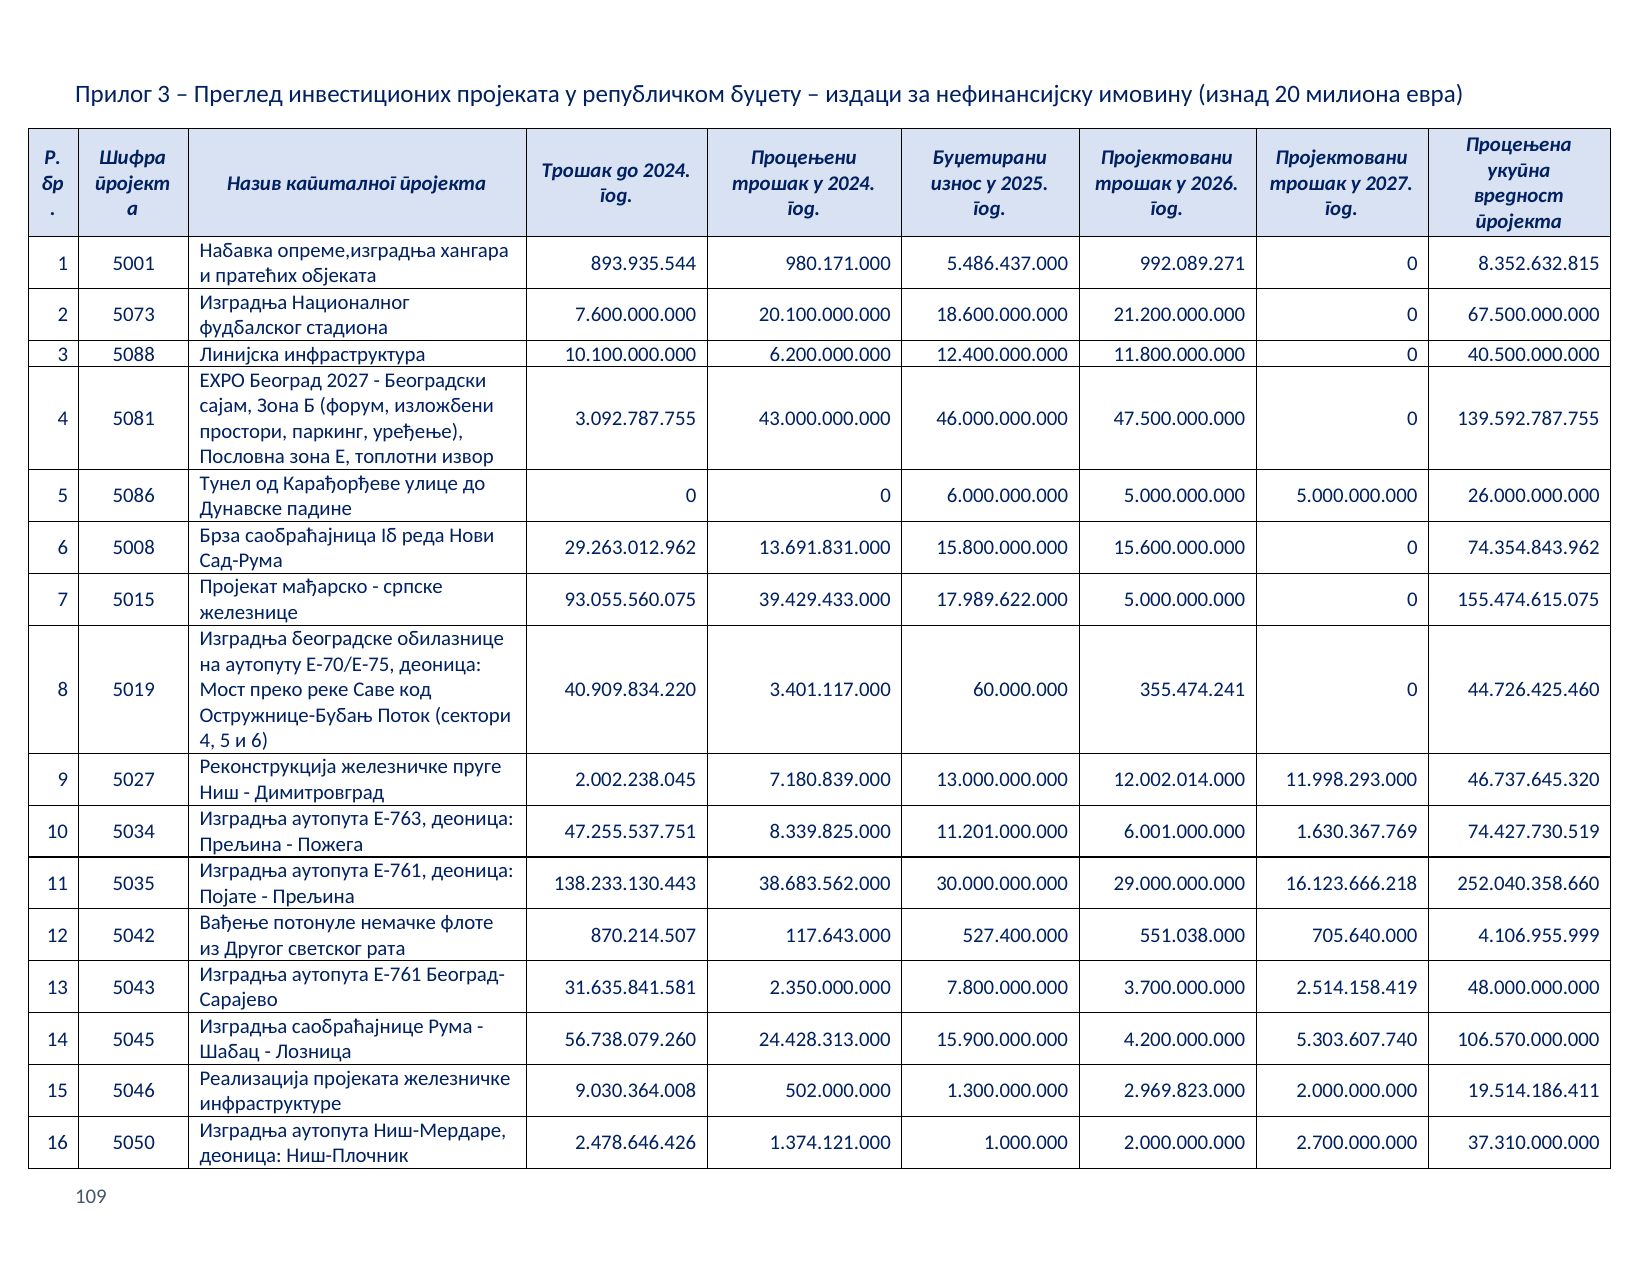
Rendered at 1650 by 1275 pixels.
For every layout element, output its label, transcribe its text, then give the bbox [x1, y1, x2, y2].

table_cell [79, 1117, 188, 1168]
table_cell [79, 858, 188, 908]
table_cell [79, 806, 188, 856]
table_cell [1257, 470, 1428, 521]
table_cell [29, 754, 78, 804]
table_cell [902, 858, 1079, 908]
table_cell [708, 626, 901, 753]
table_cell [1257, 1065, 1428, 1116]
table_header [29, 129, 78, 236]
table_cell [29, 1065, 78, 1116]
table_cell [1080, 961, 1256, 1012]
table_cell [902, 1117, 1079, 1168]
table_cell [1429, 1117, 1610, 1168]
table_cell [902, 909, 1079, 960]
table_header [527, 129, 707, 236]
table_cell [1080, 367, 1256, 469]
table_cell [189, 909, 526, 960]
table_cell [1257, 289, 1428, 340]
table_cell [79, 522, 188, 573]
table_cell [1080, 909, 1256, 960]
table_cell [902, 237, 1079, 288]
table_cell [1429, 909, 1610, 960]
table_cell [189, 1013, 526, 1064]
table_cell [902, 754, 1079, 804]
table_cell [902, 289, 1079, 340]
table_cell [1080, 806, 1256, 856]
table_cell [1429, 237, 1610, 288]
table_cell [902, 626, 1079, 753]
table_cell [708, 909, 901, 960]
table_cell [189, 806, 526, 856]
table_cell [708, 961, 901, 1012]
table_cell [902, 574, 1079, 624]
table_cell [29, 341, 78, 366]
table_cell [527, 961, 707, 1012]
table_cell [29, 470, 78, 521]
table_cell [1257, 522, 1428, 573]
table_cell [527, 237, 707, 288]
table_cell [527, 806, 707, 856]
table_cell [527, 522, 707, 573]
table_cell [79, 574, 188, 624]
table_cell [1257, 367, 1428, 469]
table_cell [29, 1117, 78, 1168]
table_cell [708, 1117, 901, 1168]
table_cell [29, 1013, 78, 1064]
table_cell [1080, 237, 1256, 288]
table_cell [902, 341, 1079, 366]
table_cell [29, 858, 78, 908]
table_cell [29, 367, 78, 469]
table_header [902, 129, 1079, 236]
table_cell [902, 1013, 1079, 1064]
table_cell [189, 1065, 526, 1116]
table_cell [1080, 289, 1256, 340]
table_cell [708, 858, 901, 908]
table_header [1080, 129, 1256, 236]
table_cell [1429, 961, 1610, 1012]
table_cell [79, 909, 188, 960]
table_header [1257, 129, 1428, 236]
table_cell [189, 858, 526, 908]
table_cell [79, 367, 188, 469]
subtitle Прилог 3 – Преглед инвестиционих пројеката у републичком буџету – издаци за нефинансијску имовину (изнад 20 милиона евра) [75, 78, 1575, 109]
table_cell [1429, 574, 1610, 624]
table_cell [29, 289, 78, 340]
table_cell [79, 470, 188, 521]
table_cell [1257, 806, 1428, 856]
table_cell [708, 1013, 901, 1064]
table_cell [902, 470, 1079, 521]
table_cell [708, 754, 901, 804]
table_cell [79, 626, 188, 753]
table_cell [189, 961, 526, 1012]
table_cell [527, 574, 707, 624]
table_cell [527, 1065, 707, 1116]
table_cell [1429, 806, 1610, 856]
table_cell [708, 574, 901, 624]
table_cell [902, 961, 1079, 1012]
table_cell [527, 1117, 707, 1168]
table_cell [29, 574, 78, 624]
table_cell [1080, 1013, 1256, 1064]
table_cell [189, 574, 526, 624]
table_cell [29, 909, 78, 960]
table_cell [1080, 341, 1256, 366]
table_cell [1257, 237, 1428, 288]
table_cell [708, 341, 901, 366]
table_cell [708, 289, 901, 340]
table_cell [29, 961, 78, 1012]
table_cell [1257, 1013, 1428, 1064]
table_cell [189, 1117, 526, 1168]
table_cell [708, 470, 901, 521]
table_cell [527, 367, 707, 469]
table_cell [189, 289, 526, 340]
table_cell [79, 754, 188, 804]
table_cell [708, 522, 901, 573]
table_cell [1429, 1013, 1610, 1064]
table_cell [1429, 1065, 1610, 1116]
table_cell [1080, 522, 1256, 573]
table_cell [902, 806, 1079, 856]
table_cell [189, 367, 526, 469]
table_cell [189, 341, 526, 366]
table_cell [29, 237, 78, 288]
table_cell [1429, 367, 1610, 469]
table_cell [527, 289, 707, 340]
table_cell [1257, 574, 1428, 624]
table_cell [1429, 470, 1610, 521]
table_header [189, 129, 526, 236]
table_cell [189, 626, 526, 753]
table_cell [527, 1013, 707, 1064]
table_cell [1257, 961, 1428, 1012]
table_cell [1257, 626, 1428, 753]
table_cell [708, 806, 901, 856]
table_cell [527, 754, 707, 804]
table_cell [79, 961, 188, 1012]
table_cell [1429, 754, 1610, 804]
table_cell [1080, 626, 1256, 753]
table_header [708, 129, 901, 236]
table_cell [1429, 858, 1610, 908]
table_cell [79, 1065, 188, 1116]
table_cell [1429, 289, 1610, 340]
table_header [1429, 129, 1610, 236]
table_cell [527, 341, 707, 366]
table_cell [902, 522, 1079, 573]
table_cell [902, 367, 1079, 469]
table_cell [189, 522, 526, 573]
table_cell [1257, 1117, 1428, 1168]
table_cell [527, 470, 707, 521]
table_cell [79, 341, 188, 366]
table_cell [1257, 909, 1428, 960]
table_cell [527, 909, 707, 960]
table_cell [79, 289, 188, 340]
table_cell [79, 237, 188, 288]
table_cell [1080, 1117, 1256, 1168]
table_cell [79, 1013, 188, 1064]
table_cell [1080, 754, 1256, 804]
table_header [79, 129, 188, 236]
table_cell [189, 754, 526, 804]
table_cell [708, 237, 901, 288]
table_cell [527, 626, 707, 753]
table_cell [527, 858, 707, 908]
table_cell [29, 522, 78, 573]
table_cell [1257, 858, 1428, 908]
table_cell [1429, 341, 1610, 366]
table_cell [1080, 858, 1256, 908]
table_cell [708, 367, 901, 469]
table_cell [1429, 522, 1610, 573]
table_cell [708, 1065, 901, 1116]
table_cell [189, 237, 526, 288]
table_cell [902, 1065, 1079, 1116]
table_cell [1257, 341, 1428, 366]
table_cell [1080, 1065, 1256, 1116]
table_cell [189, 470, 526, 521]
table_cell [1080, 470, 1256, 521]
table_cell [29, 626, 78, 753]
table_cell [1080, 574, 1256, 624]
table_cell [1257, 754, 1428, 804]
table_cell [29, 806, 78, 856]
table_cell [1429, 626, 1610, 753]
